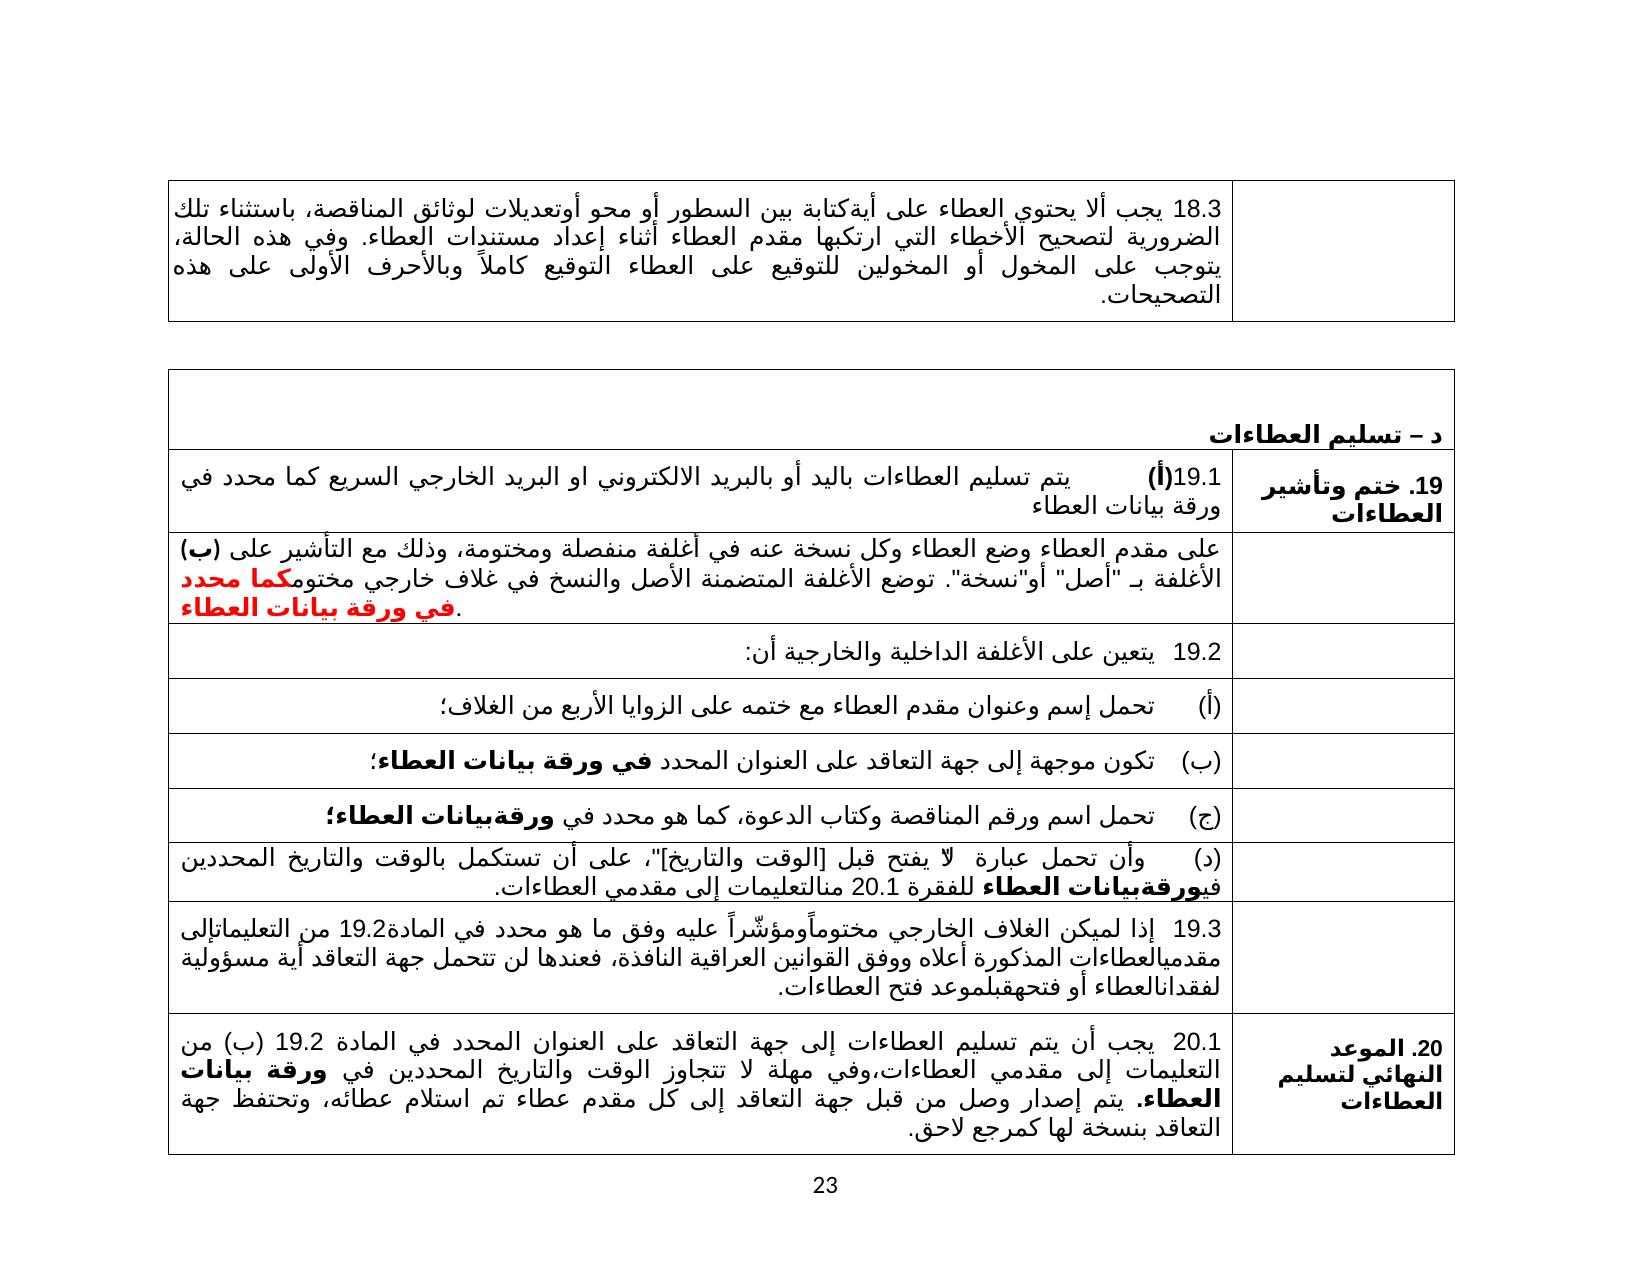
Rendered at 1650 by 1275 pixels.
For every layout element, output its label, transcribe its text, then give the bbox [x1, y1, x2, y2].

table_cell [1233, 679, 1454, 733]
table_cell 18.3 يجب ألا يحتوي العطاء على أيةكتابة بين السطور أو محو أوتعديلات لوثائق المناقصة، باستثناء تلك الضرورية لتصحيح الأخطاء التي ارتكبها مقدم العطاء أثناء إعداد مستندات العطاء. وفي هذه الحالة، يتوجب على المخول أو المخولين للتوقيع على العطاء التوقيع كاملاً وبالأحرف الأولى على هذه التصحيحات. [169, 181, 1232, 321]
table_cell (أ) تحمل إسم وعنوان مقدم العطاء مع ختمه على الزوايا الأربع من الغلاف؛ [169, 679, 1232, 733]
table_cell [1233, 843, 1454, 901]
table_cell [1233, 624, 1454, 678]
table_cell 19.1(أ) يتم تسليم العطاءات باليد أو بالبريد الالكتروني او البريد الخارجي السريع كما محدد في ورقة بيانات العطاء [169, 450, 1232, 532]
table_cell (ب) على مقدم العطاء وضع العطاء وكل نسخة عنه في أغلفة منفصلة ومختومة، وذلك مع التأشير على الأغلفة بـ "أصل" أو"نسخة". توضع الأغلفة المتضمنة الأصل والنسخ في غلاف خارجي مختومكما محدد في ورقة بيانات العطاء. [169, 533, 1232, 623]
table_cell [1233, 181, 1454, 321]
table_cell [1233, 734, 1454, 787]
table_cell (ب) تكون موجهة إلى جهة التعاقد على العنوان المحدد في ورقة بيانات العطاء؛ [169, 734, 1232, 787]
table_cell (ج) تحمل اسم ورقم المناقصة وكتاب الدعوة، كما هو محدد في ورقةبيانات العطاء؛ [169, 789, 1232, 842]
table_cell 19. ختم وتأشير العطاءات [1233, 450, 1454, 532]
table_cell 19.3 إذا لميكن الغلاف الخارجي مختوماًومؤشّراً عليه وفق ما هو محدد في المادة19.2 من التعليماتإلى مقدميالعطاءات المذكورة أعلاه ووفق القوانين العراقية النافذة، فعندها لن تتحمل جهة التعاقد أية مسؤولية لفقدانالعطاء أو فتحهقبلموعد فتح العطاءات. [169, 902, 1232, 1013]
table_cell 19.2 يتعين على الأغلفة الداخلية والخارجية أن: [169, 624, 1232, 678]
table_cell [1233, 789, 1454, 842]
table_cell (د) وأن تحمل عبارة "لا يفتح قبل [الوقت والتاريخ]"، على أن تستكمل بالوقت والتاريخ المحددين فيورقةبيانات العطاء للفقرة 20.1 منالتعليمات إلى مقدمي العطاءات. [169, 843, 1232, 901]
table_cell 20.1 يجب أن يتم تسليم العطاءات إلى جهة التعاقد على العنوان المحدد في المادة 19.2 (ب) من التعليمات إلى مقدمي العطاءات،وفي مهلة لا تتجاوز الوقت والتاريخ المحددين في ورقة بيانات العطاء. يتم إصدار وصل من قبل جهة التعاقد إلى كل مقدم عطاء تم استلام عطائه، وتحتفظ جهة التعاقد بنسخة لها كمرجع لاحق. [169, 1014, 1232, 1154]
table_cell 20. الموعد النهائي لتسليم العطاءات [1233, 1014, 1454, 1154]
table_cell [1233, 533, 1454, 623]
table_cell [1233, 902, 1454, 1013]
table_header د – تسليم العطاءات [169, 370, 1454, 449]
